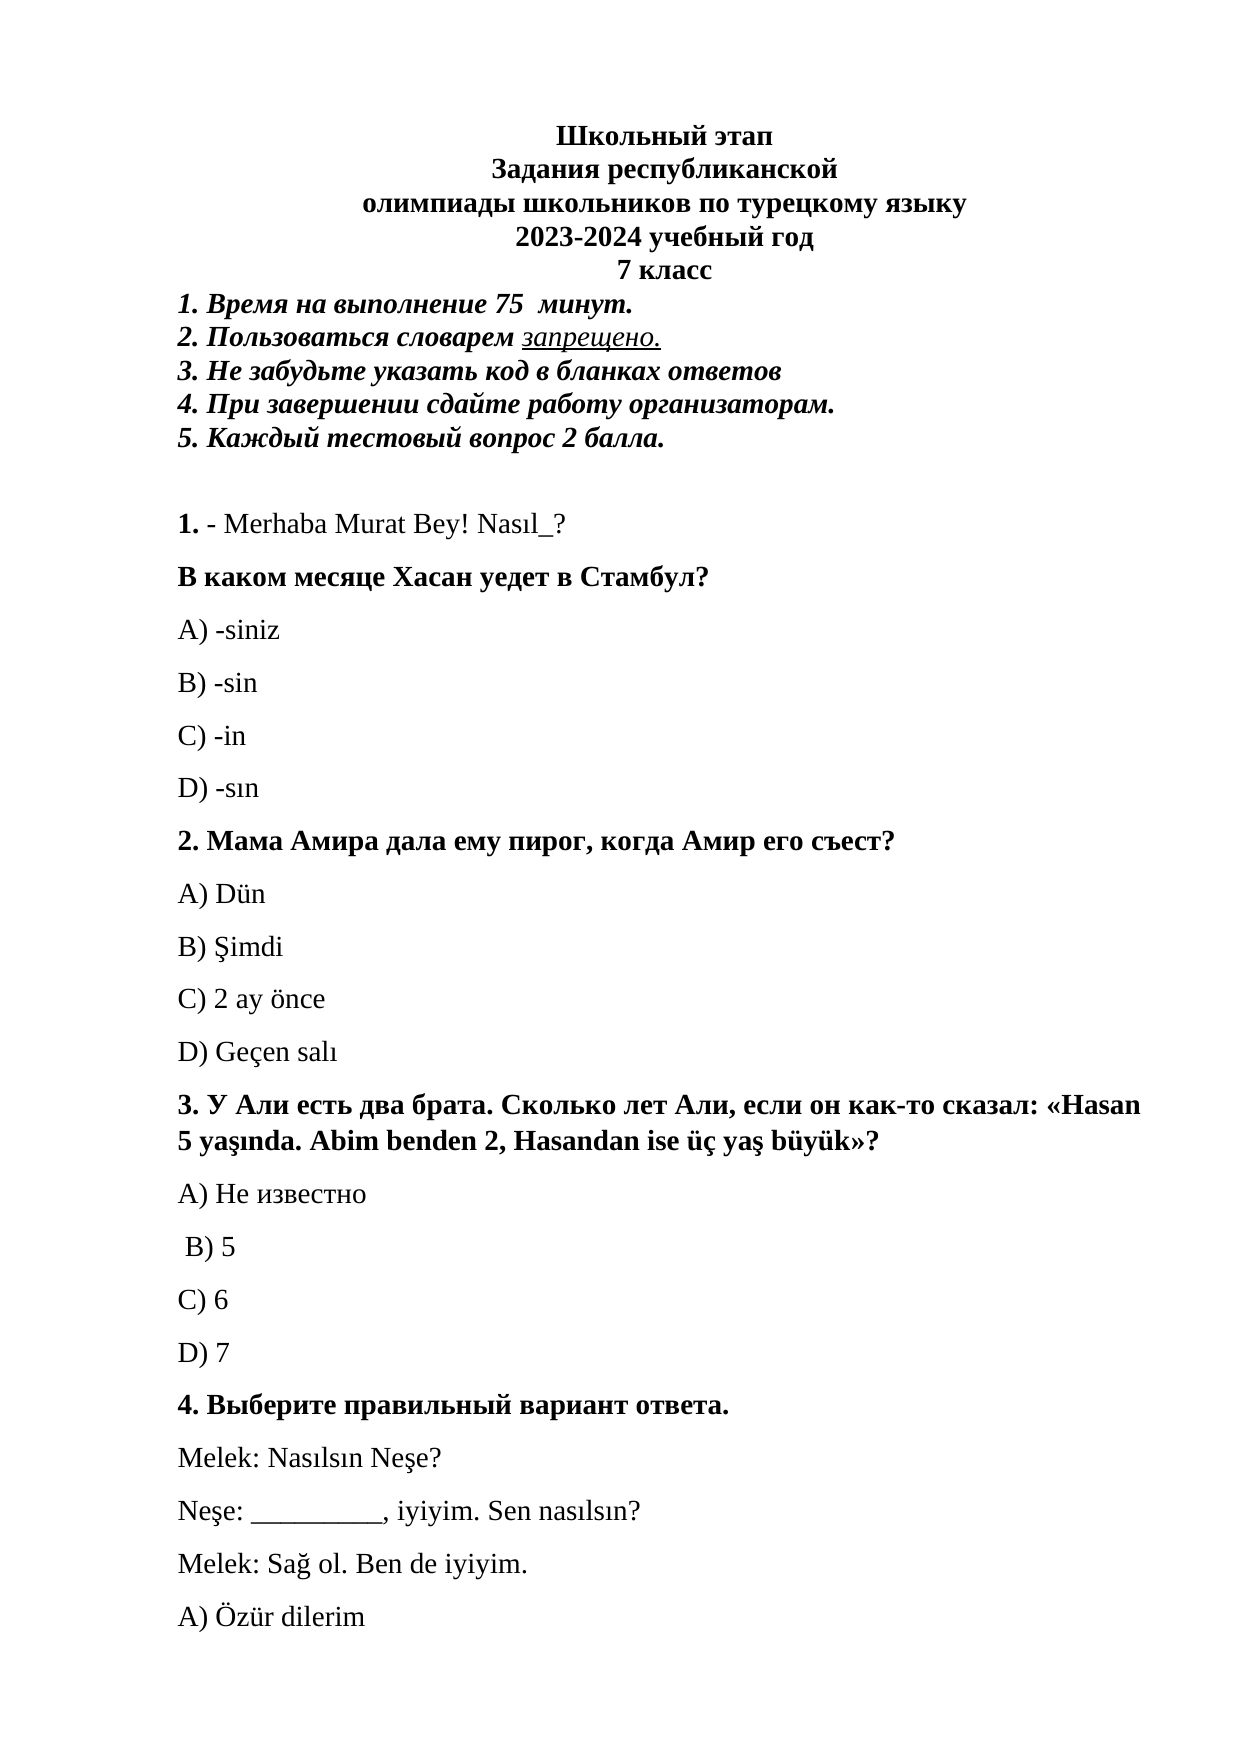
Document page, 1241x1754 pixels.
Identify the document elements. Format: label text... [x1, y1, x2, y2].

text B) 5 [177, 1229, 1152, 1263]
text 4. Выберите правильный вариант ответа. [177, 1387, 1152, 1421]
text 2023-2024 учебный год [177, 219, 1152, 252]
text 1. Время на выполнение 75 минут. [177, 286, 1152, 319]
text A) Dün [177, 876, 1152, 909]
text 2. Мама Амира дала ему пирог, когда Амир его съест? [177, 823, 1152, 857]
text B) -sin [177, 665, 1152, 698]
text C) 2 ay önce [177, 982, 1152, 1015]
text A) -siniz [177, 612, 1152, 646]
text B) Şimdi [177, 929, 1152, 962]
text олимпиады школьников по турецкому языку [177, 185, 1152, 219]
text D) -sın [177, 770, 1152, 804]
text В каком месяце Хасан уедет в Стамбул? [177, 559, 1152, 593]
text 5. Каждый тестовый вопрос 2 балла. [177, 420, 1152, 453]
text 3. Не забудьте указать код в бланках ответов [177, 353, 1152, 386]
text Melek: Nasılsın Neşe? [177, 1440, 1152, 1474]
text 3. У Али есть два брата. Сколько лет Али, если он как-то сказал: «Hasan 5 yaşında. Abim benden 2, Hasandan ise üç yaş büyük»? [177, 1087, 1152, 1157]
text A) Özür dilerim [177, 1599, 1152, 1632]
text C) 6 [177, 1282, 1152, 1315]
text D) Geçen salı [177, 1034, 1152, 1068]
text Задания республиканской [177, 152, 1152, 185]
text Школьный этап [177, 118, 1152, 152]
text 4. При завершении сдайте работу организаторам. [177, 386, 1152, 420]
text 2. Пользоваться словарем запрещено. [177, 319, 1152, 353]
text Melek: Sağ ol. Ben de iyiyim. [177, 1546, 1152, 1579]
text D) 7 [177, 1335, 1152, 1368]
text C) -in [177, 718, 1152, 751]
text 1. - Merhaba Murat Bey! Nasıl_? [177, 506, 1152, 540]
text A) Не известно [177, 1176, 1152, 1210]
text Neşe: _________, iyiyim. Sen nasılsın? [177, 1493, 1152, 1527]
text 7 класс [177, 252, 1152, 286]
